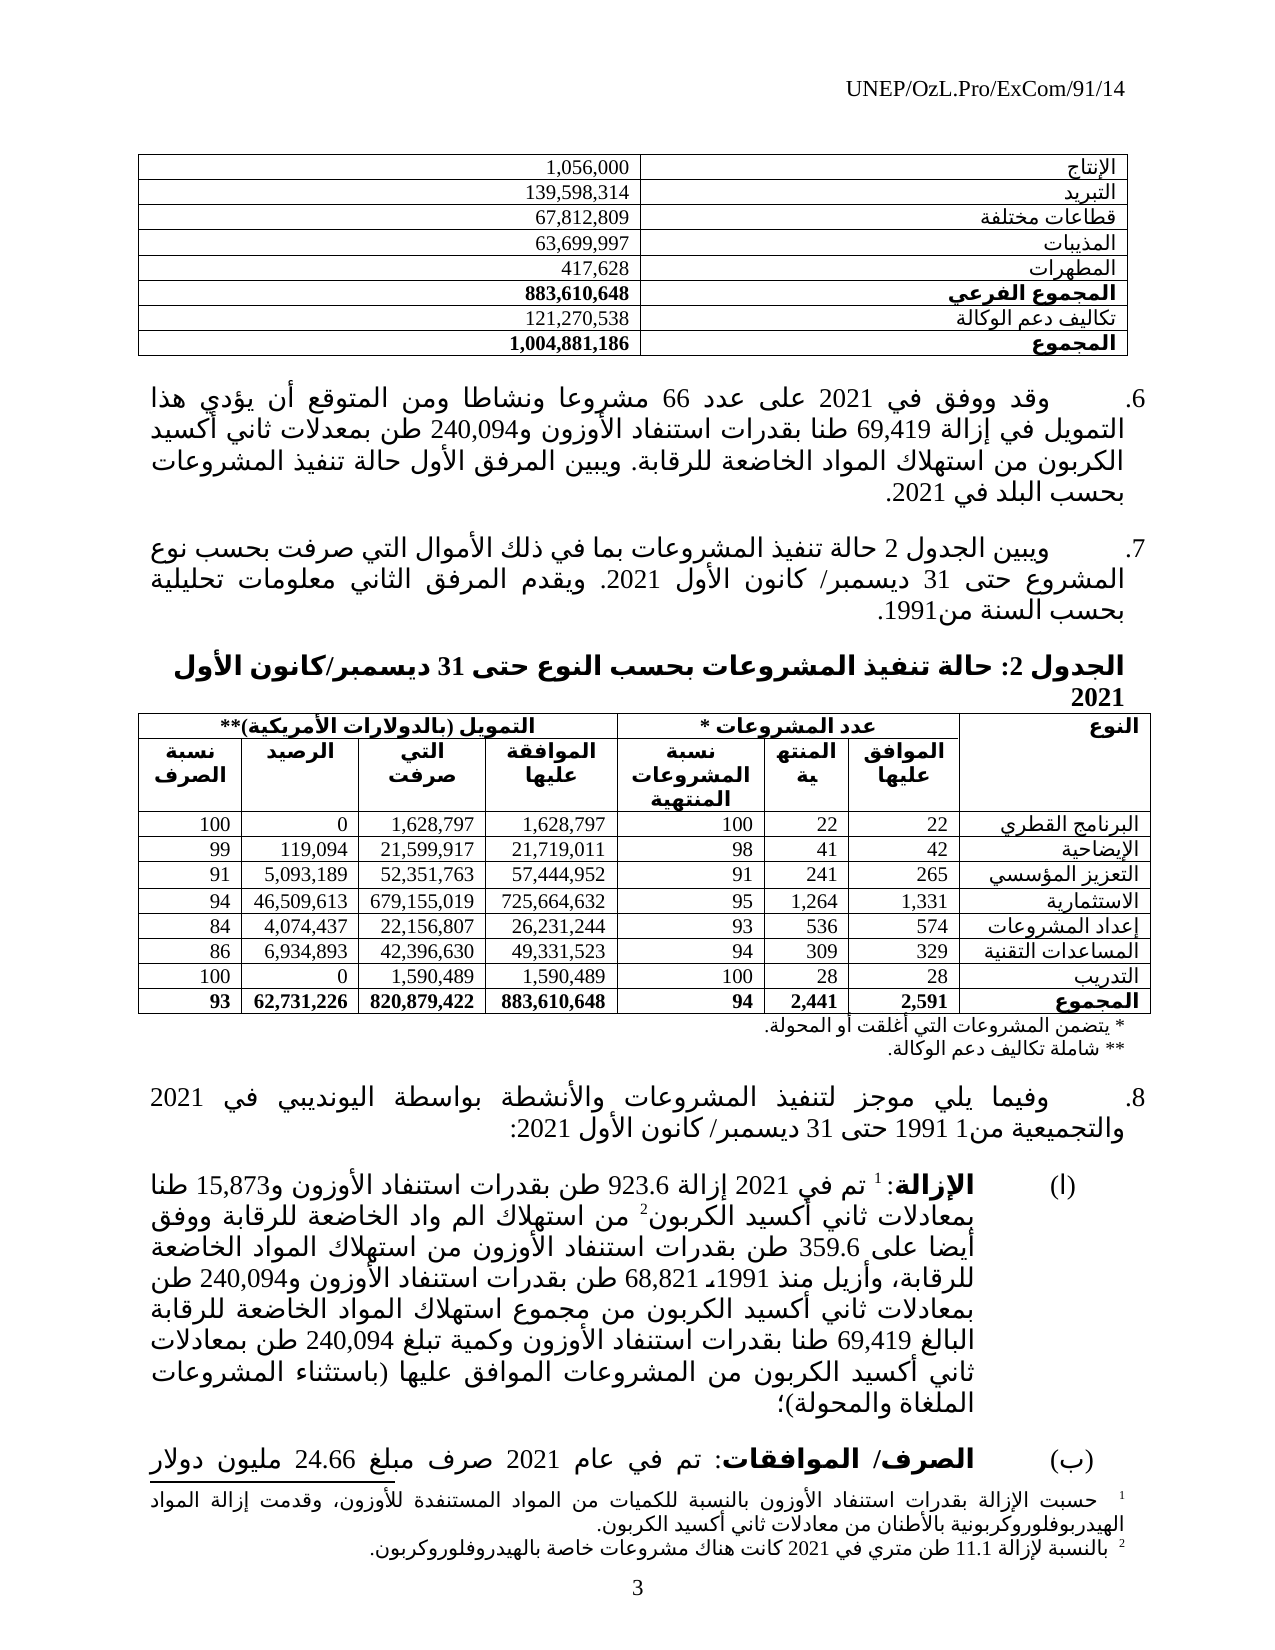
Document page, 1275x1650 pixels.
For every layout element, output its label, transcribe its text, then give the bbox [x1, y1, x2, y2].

table_cell 28 [765, 964, 848, 988]
table_cell 5,093,189 [242, 862, 358, 888]
table_cell المنتهية [765, 739, 848, 811]
table_cell 1,590,489 [486, 964, 617, 988]
subtitle وقد ووفق في 2021 على عدد 66 مشروعا ونشاطا ومن المتوقع أن يؤدي هذا التمويل في إزالة 69,419 طنا بقدرات استنفاد الأوزون و240,094 طن بمعدلات ثاني أكسيد الكربون من استهلاك المواد الخاضعة للرقابة. ويبين المرفق الأول حالة تنفيذ المشروعات بحسب البلد في 2021. [150, 382, 1125, 507]
table_cell 91 [139, 862, 241, 888]
table_cell 1,264 [765, 889, 848, 913]
table_cell 46,509,613 [242, 889, 358, 913]
subtitle الإزالة: تم في 2021 إزالة 923.6 طن بقدرات استنفاد الأوزون و15,873 طنا بمعادلات ثاني أكسيد الكربون من استهلاك الم واد الخاضعة للرقابة ووفق أيضا على 359.6 طن بقدرات استنفاد الأوزون من استهلاك المواد الخاضعة للرقابة، وأزيل منذ 1991، 68,821 طن بقدرات استنفاد الأوزون و240,094 طن بمعادلات ثاني أكسيد الكربون من مجموع استهلاك المواد الخاضعة للرقابة البالغ 69,419 طنا بقدرات استنفاد الأوزون وكمية تبلغ 240,094 طن بمعادلات ثاني أكسيد الكربون من المشروعات الموافق عليها (باستثناء المشروعات الملغاة والمحولة)؛ [150, 1169, 1050, 1418]
table_cell 94 [618, 939, 764, 963]
table_cell 93 [618, 914, 764, 938]
table_cell 22 [765, 812, 848, 836]
table_cell 1,590,489 [359, 964, 485, 988]
table_cell 2,591 [849, 989, 959, 1013]
table_cell 52,351,763 [359, 862, 485, 888]
table_cell المذيبات [641, 230, 1127, 254]
table_cell 100 [139, 964, 241, 988]
table_cell الموافقة عليها [486, 739, 617, 811]
table_header عدد المشروعات * [618, 714, 959, 738]
table_cell 883,610,648 [139, 281, 640, 305]
table_cell 883,610,648 [486, 989, 617, 1013]
table_cell الاستثمارية [960, 889, 1150, 913]
table_cell 67,812,809 [139, 205, 640, 229]
table_cell 28 [849, 964, 959, 988]
table_cell المساعدات التقنية [960, 939, 1150, 963]
table_cell 41 [765, 837, 848, 861]
table_cell 6,934,893 [242, 939, 358, 963]
table_cell الإنتاج [641, 155, 1127, 179]
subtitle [150, 1443, 1050, 1474]
table_cell 95 [618, 889, 764, 913]
table_cell 121,270,538 [139, 306, 640, 330]
table_cell 94 [139, 889, 241, 913]
table_cell 21,599,917 [359, 837, 485, 861]
text * يتضمن المشروعات التي أغلقت أو المحولة. [150, 1014, 1125, 1037]
table_cell 42,396,630 [359, 939, 485, 963]
table_cell الرصيد [242, 739, 358, 811]
table_cell 1,628,797 [359, 812, 485, 836]
table_cell المجموع الفرعي [641, 281, 1127, 305]
table_cell التبريد [641, 180, 1127, 204]
table_cell نسبة المشروعات المنتهية [618, 739, 764, 811]
table_cell 57,444,952 [486, 862, 617, 888]
table_cell 0 [242, 812, 358, 836]
table_cell 100 [618, 812, 764, 836]
table_cell 49,331,523 [486, 939, 617, 963]
table_cell 0 [242, 964, 358, 988]
table_cell 1,628,797 [486, 812, 617, 836]
table_cell 22,156,807 [359, 914, 485, 938]
table_cell إعداد المشروعات [960, 914, 1150, 938]
table_cell نسبة الصرف [139, 739, 241, 811]
table_cell 679,155,019 [359, 889, 485, 913]
table_cell البرنامج القطري [960, 812, 1150, 836]
table_cell 86 [139, 939, 241, 963]
table_cell المجموع [641, 331, 1127, 355]
table_cell الإيضاحية [960, 837, 1150, 861]
table_cell المطهرات [641, 256, 1127, 279]
table_cell 93 [139, 989, 241, 1013]
table_header النوع [960, 714, 1150, 811]
text ** شاملة تكاليف دعم الوكالة. [150, 1037, 1125, 1060]
table_cell 1,056,000 [139, 155, 640, 179]
table_cell تكاليف دعم الوكالة [641, 306, 1127, 330]
subtitle وفيما يلي موجز لتنفيذ المشروعات والأنشطة بواسطة اليونديبي في 2021 والتجميعية من1 1991 حتى 31 ديسمبر/ كانون الأول 2021: [150, 1081, 1125, 1144]
table_cell 119,094 [242, 837, 358, 861]
table_cell 2,441 [765, 989, 848, 1013]
text الجدول 2: حالة تنفيذ المشروعات بحسب النوع حتى 31 ديسمبر/كانون الأول 2021 [150, 650, 1125, 713]
table_cell 22 [849, 812, 959, 836]
table_cell 42 [849, 837, 959, 861]
table_cell 139,598,314 [139, 180, 640, 204]
table_cell 725,664,632 [486, 889, 617, 913]
table_cell 100 [139, 812, 241, 836]
table_cell 820,879,422 [359, 989, 485, 1013]
table_cell 98 [618, 837, 764, 861]
table_cell 91 [618, 862, 764, 888]
table_cell 265 [849, 862, 959, 888]
table_cell 329 [849, 939, 959, 963]
table_cell التعزيز المؤسسي [960, 862, 1150, 888]
table_cell 1,331 [849, 889, 959, 913]
subtitle ويبين الجدول 2 حالة تنفيذ المشروعات بما في ذلك الأموال التي صرفت بحسب نوع المشروع حتى 31 ديسمبر/ كانون الأول 2021. ويقدم المرفق الثاني معلومات تحليلية بحسب السنة من1991. [150, 532, 1125, 625]
table_cell 84 [139, 914, 241, 938]
table_cell 26,231,244 [486, 914, 617, 938]
table_cell 62,731,226 [242, 989, 358, 1013]
table_cell 241 [765, 862, 848, 888]
table_cell 100 [618, 964, 764, 988]
table_header التمويل (بالدولارات الأمريكية)** [139, 714, 617, 738]
table_cell 1,004,881,186 [139, 331, 640, 355]
table_cell 21,719,011 [486, 837, 617, 861]
table_cell 4,074,437 [242, 914, 358, 938]
table_cell 309 [765, 939, 848, 963]
table_cell قطاعات مختلفة [641, 205, 1127, 229]
table_cell 574 [849, 914, 959, 938]
table_cell 536 [765, 914, 848, 938]
table_cell 94 [618, 989, 764, 1013]
table_cell المجموع [960, 989, 1150, 1013]
table_cell 99 [139, 837, 241, 861]
table_cell 417,628 [139, 256, 640, 279]
table_cell 63,699,997 [139, 230, 640, 254]
table_cell التدريب [960, 964, 1150, 988]
table_cell الموافق عليها [849, 738, 959, 811]
table_cell التي صرفت [359, 739, 485, 811]
